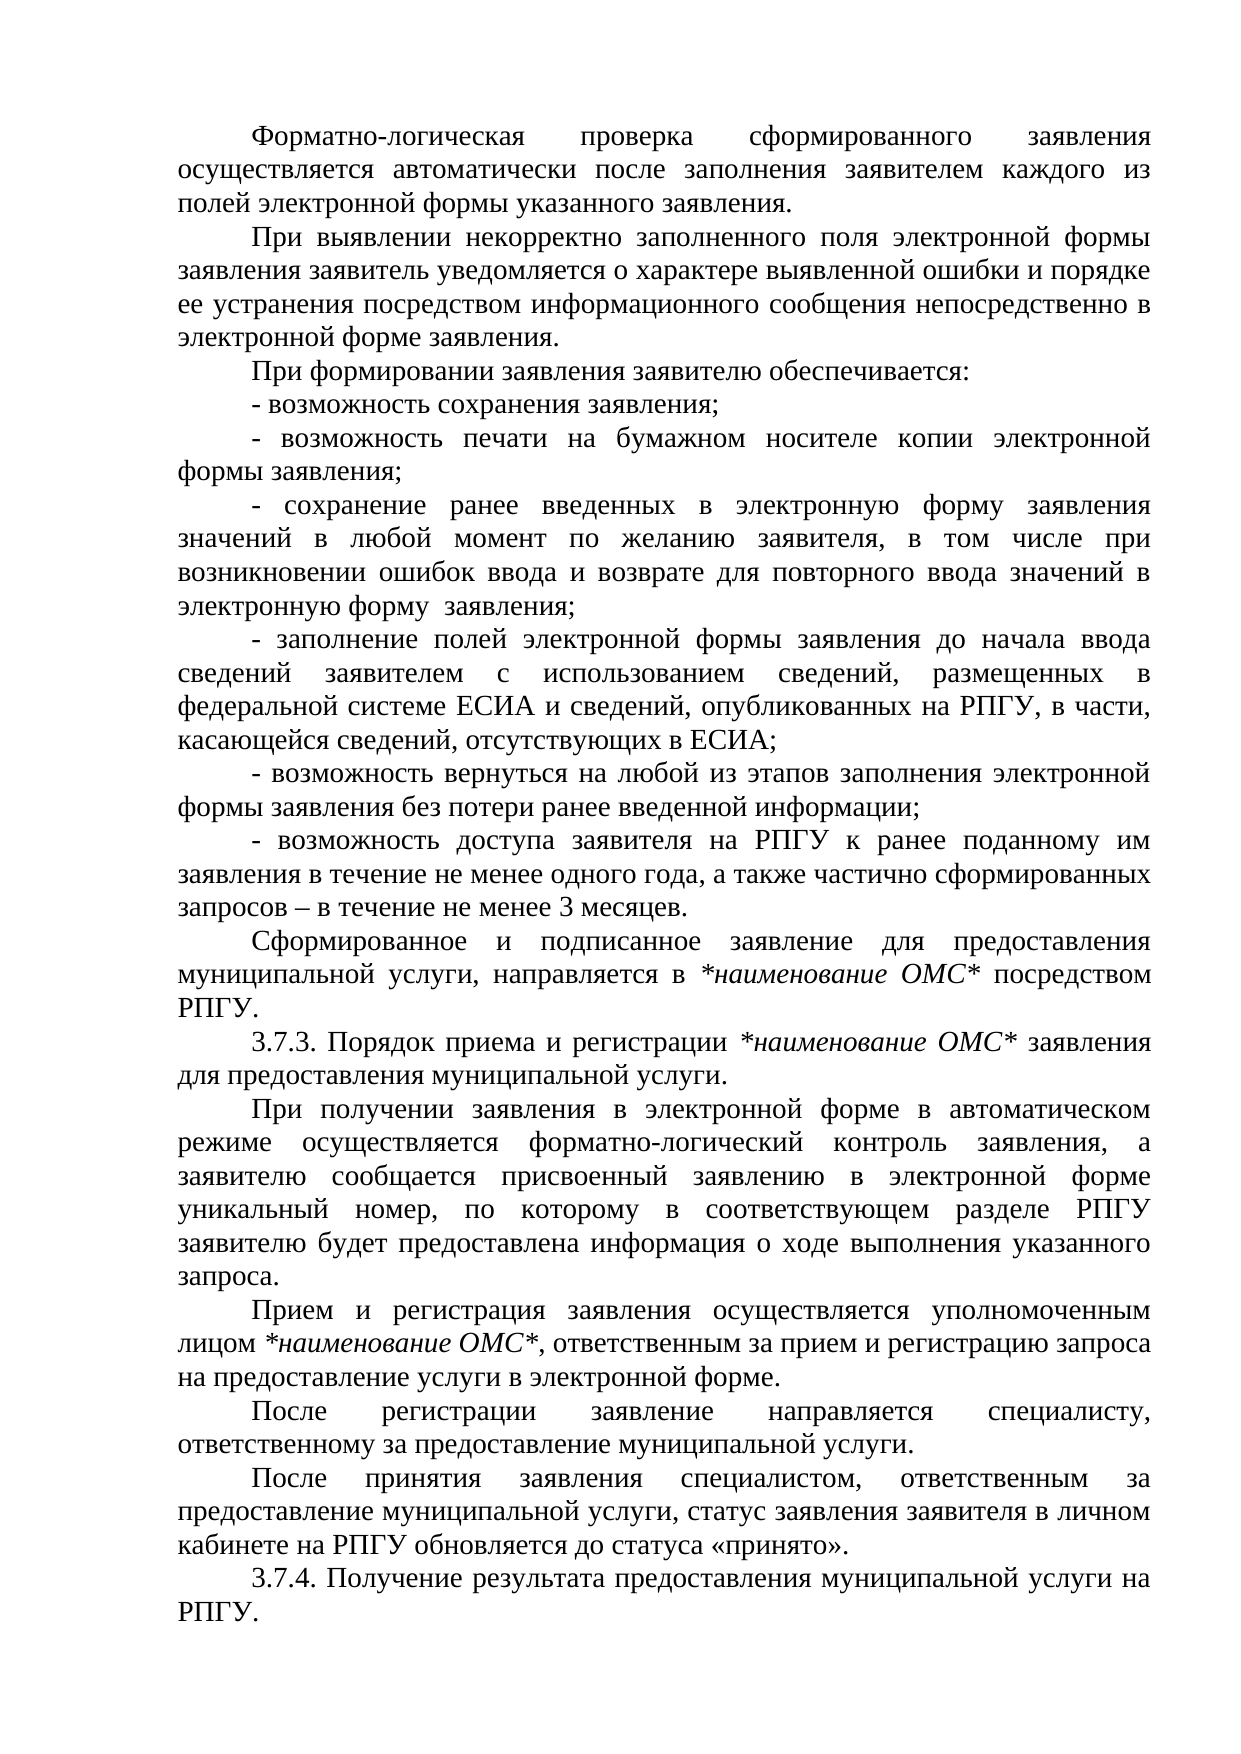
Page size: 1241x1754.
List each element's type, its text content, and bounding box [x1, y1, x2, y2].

text При выявлении некорректно заполненного поля электронной формы заявления заявитель уведомляется о характере выявленной ошибки и порядке ее устранения посредством информационного сообщения непосредственно в электронной форме заявления. [177, 219, 1152, 353]
text Прием и регистрация заявления осуществляется уполномоченным лицом *наименование ОМС*, ответственным за прием и регистрацию запроса на предоставление услуги в электронной форме. [177, 1292, 1152, 1393]
text - возможность печати на бумажном носителе копии электронной формы заявления; [177, 420, 1152, 487]
text 3.7.4. Получение результата предоставления муниципальной услуги на РПГУ. [177, 1560, 1152, 1627]
text Форматно-логическая проверка сформированного заявления осуществляется автоматически после заполнения заявителем каждого из полей электронной формы указанного заявления. [177, 118, 1152, 219]
text При формировании заявления заявителю обеспечивается: [177, 353, 1152, 386]
text Сформированное и подписанное заявление для предоставления муниципальной услуги, направляется в *наименование ОМС* посредством РПГУ. [177, 923, 1152, 1024]
text - заполнение полей электронной формы заявления до начала ввода сведений заявителем с использованием сведений, размещенных в федеральной системе ЕСИА и сведений, опубликованных на РПГУ, в части, касающейся сведений, отсутствующих в ЕСИА; [177, 621, 1152, 755]
text - возможность сохранения заявления; [177, 386, 1152, 420]
text - возможность вернуться на любой из этапов заполнения электронной формы заявления без потери ранее введенной информации; [177, 755, 1152, 822]
text 3.7.3. Порядок приема и регистрации *наименование ОМС* заявления для предоставления муниципальной услуги. [177, 1024, 1152, 1091]
text При получении заявления в электронной форме в автоматическом режиме осуществляется форматно-логический контроль заявления, а заявителю сообщается присвоенный заявлению в электронной форме уникальный номер, по которому в соответствующем разделе РПГУ заявителю будет предоставлена информация о ходе выполнения указанного запроса. [177, 1091, 1152, 1292]
text После принятия заявления специалистом, ответственным за предоставление муниципальной услуги, статус заявления заявителя в личном кабинете на РПГУ обновляется до статуса «принято». [177, 1460, 1152, 1560]
text После регистрации заявление направляется специалисту, ответственному за предоставление муниципальной услуги. [177, 1393, 1152, 1460]
text - возможность доступа заявителя на РПГУ к ранее поданному им заявления в течение не менее одного года, а также частично сформированных запросов – в течение не менее 3 месяцев. [177, 822, 1152, 923]
text - сохранение ранее введенных в электронную форму заявления значений в любой момент по желанию заявителя, в том числе при возникновении ошибок ввода и возврате для повторного ввода значений в электронную форму заявления; [177, 487, 1152, 621]
